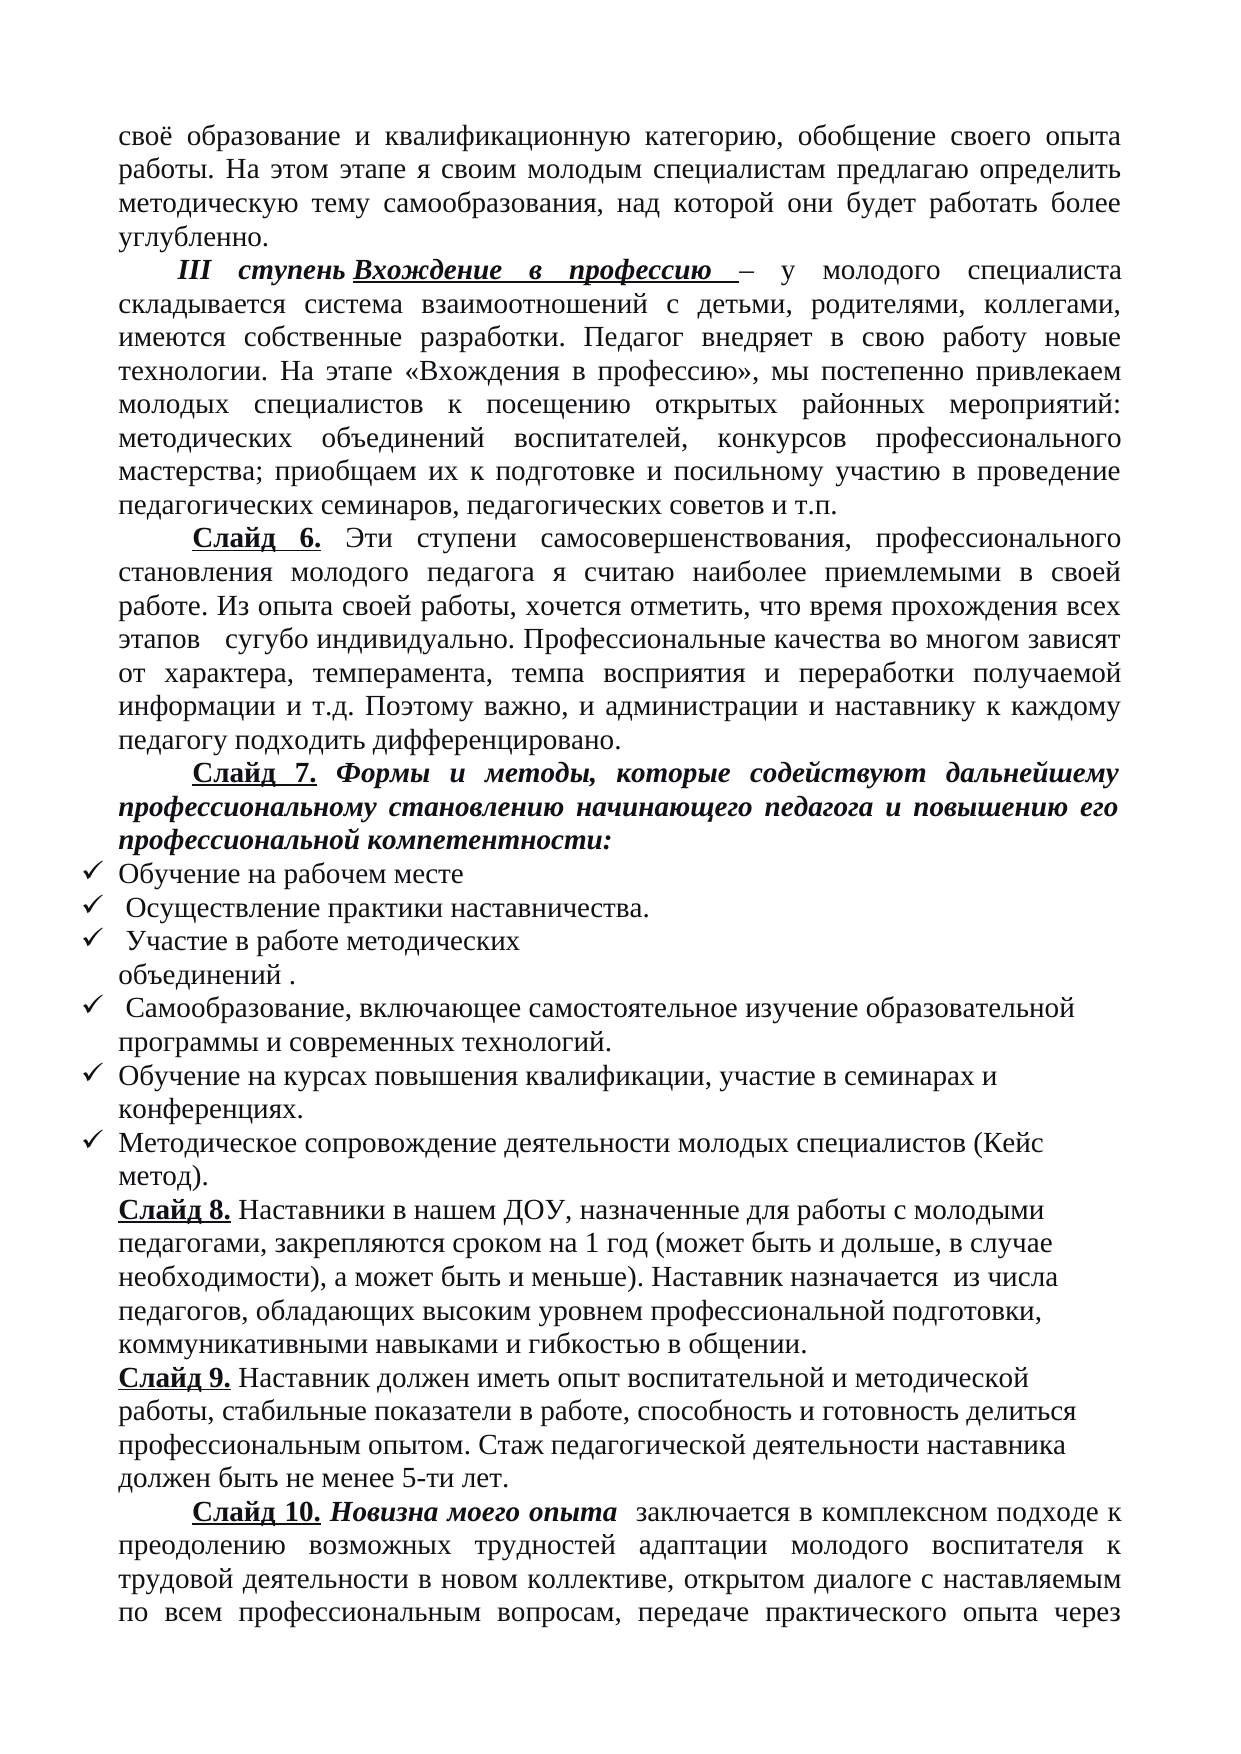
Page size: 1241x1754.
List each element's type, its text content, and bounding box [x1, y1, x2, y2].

list Самообразование, включающее самостоятельное изучение образовательной программы и современных технологий. [81, 991, 1122, 1058]
text Слайд 7. Формы и методы, которые содействуют дальнейшему профессиональному становлению начинающего педагога и повышению его профессиональной компетентности: [118, 755, 1122, 856]
text Слайд 6. Эти ступени самосовершенствования, профессионального становления молодого педагога я считаю наиболее приемлемыми в своей работе. Из опыта своей работы, хочется отметить, что время прохождения всех этапов сугубо индивидуально. Профессиональные качества во многом зависят от характера, темперамента, темпа восприятия и переработки получаемой информации и т.д. Поэтому важно, и администрации и наставнику к каждому педагогу подходить дифференцировано. [118, 521, 1122, 755]
list Методическое сопровождение деятельности молодых специалистов (Кейс метод). [81, 1125, 1122, 1192]
list Участие в работе методических объединений . [81, 923, 1122, 991]
list Осуществление практики наставничества. [81, 890, 1122, 923]
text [118, 118, 1122, 252]
text ІІІ ступень Вхождение в профессию – у молодого специалиста складывается система взаимоотношений с детьми, родителями, коллегами, имеются собственные разработки. Педагог внедряет в свою работу новые технологии. На этапе «Вхождения в профессию», мы постепенно привлекаем молодых специалистов к посещению открытых районных мероприятий: методических объединений воспитателей, конкурсов профессионального мастерства; приобщаем их к подготовке и посильному участию в проведение педагогических семинаров, педагогических советов и т.п. [118, 252, 1122, 521]
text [118, 1494, 1122, 1628]
list Слайд 8. Наставники в нашем ДОУ, назначенные для работы с молодыми педагогами, закрепляются сроком на 1 год (может быть и дольше, в случае необходимости), а может быть и меньше). Наставник назначается из числа педагогов, обладающих высоким уровнем профессиональной подготовки, коммуникативными навыками и гибкостью в общении. Слайд 9. Наставник должен иметь опыт воспитательной и методической работы, стабильные показатели в работе, способность и готовность делиться профессиональным опытом. Стаж педагогической деятельности наставника должен быть не менее 5-ти лет. [118, 1192, 1122, 1494]
list Обучение на курсах повышения квалификации, участие в семинарах и конференциях. [81, 1058, 1122, 1125]
list Обучение на рабочем месте [81, 856, 1122, 890]
